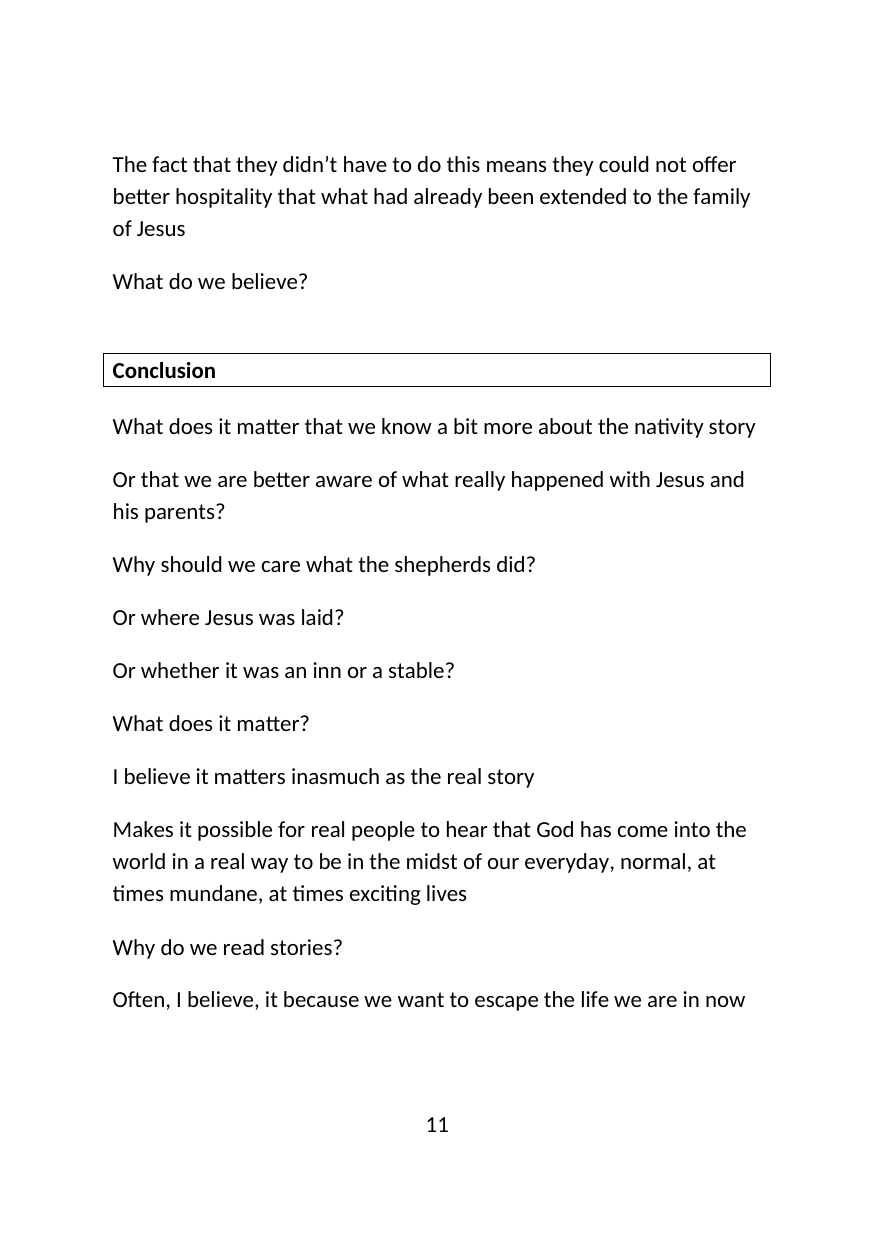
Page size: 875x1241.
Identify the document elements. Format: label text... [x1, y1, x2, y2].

text What does it matter? [112, 709, 762, 737]
text Makes it possible for real people to hear that God has come into the world in a real way to be in the midst of our everyday, normal, at times mundane, at times exciting lives [112, 815, 762, 908]
text Or that we are better aware of what really happened with Jesus and his parents? [112, 465, 762, 525]
text Conclusion [104, 354, 770, 386]
text Why should we care what the shepherds did? [112, 550, 762, 578]
text Or where Jesus was laid? [112, 603, 762, 631]
text What do we believe? [112, 267, 762, 295]
text I believe it matters inasmuch as the real story [112, 762, 762, 790]
text Often, I believe, it because we want to escape the life we are in now [112, 986, 762, 1014]
text Or whether it was an inn or a stable? [112, 656, 762, 684]
text Why do we read stories? [112, 933, 762, 961]
text What does it matter that we know a bit more about the nativity story [112, 412, 762, 440]
text The fact that they didn’t have to do this means they could not offer better hospitality that what had already been extended to the family of Jesus [112, 150, 762, 242]
